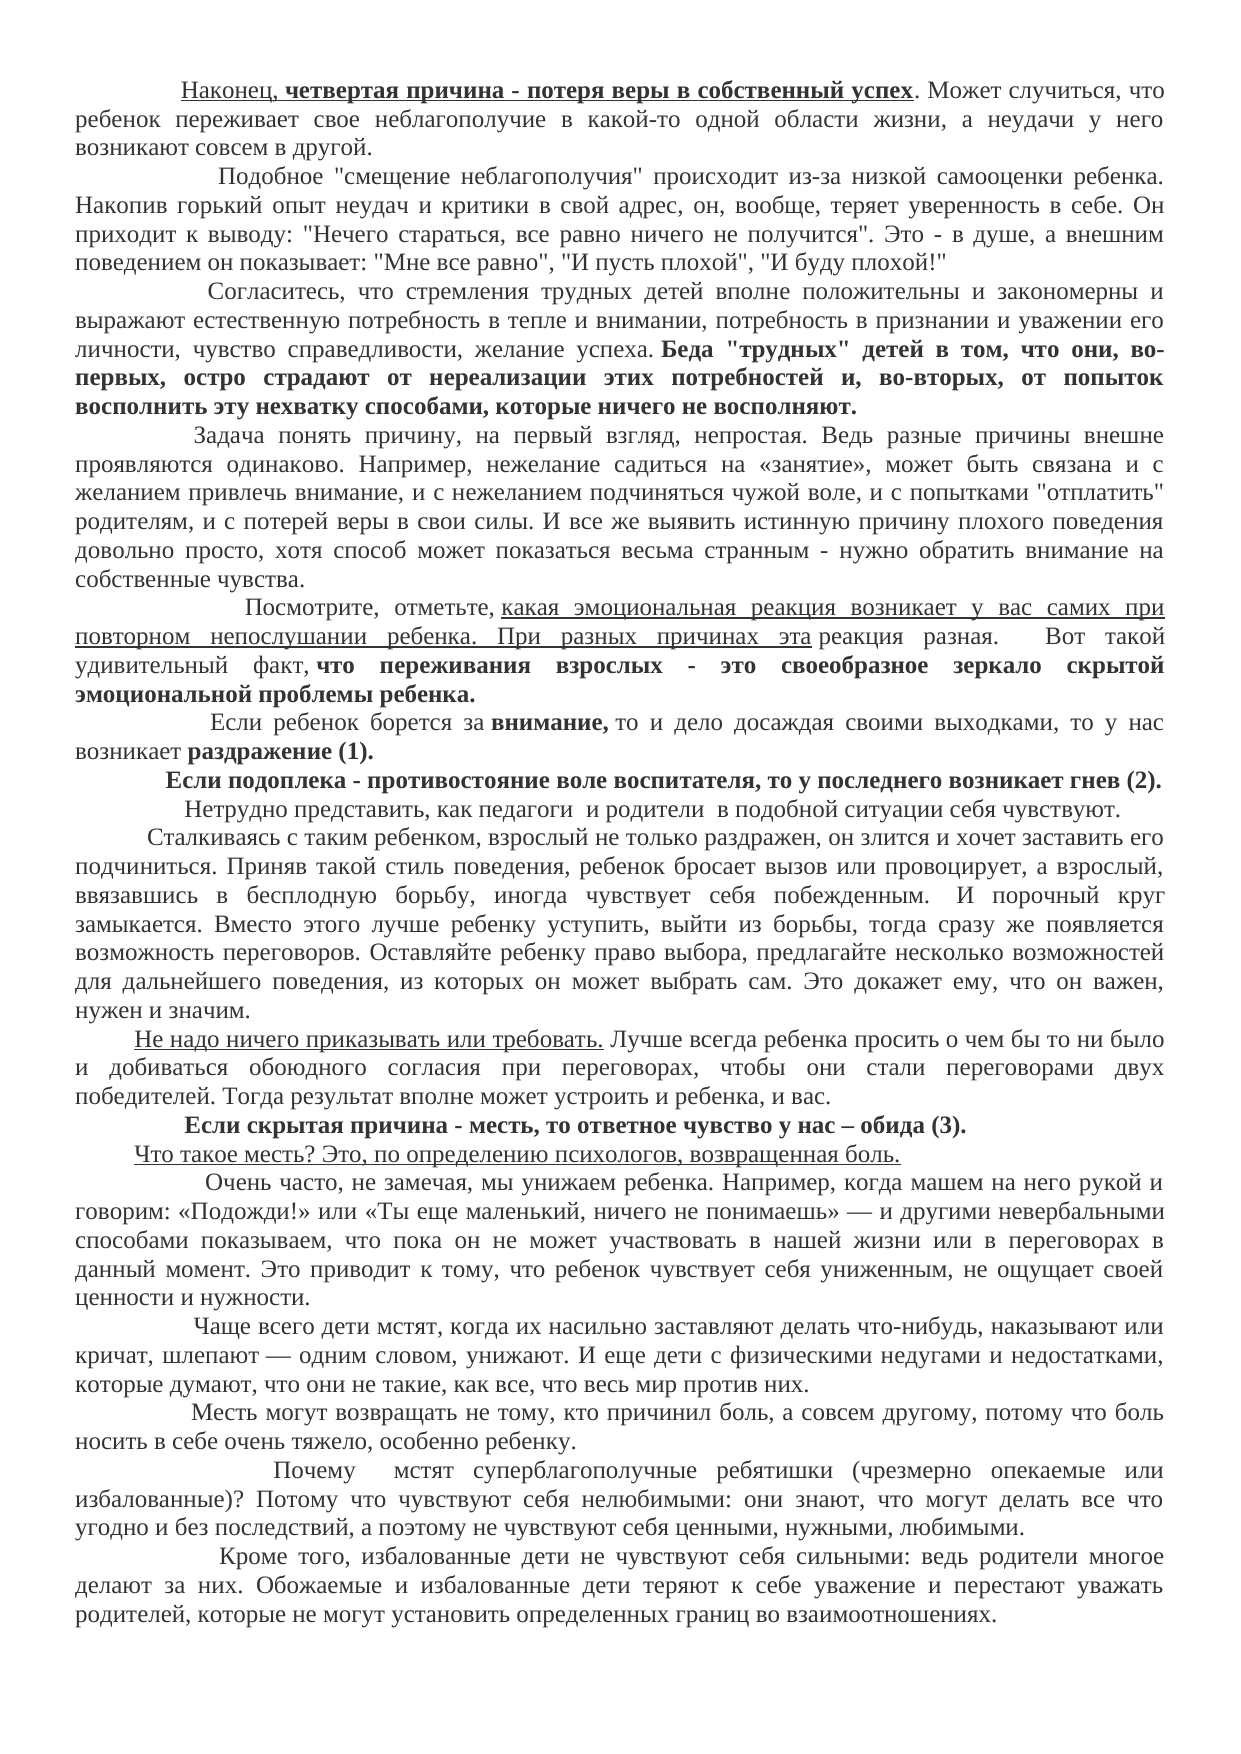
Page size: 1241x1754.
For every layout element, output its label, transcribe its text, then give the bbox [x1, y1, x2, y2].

text Нетрудно представить, как педагоги и родители в подобной ситуации себя чувствуют. [75, 794, 1165, 822]
text Что такое месть? Это, по определению психологов, возвращенная боль. [75, 1139, 1165, 1167]
text Чаще всего дети мстят, когда их насильно заставляют делать что-нибудь, наказывают или кричат, шлепают — одним словом, унижают. И еще дети с физическими недугами и недостатками, которые думают, что они не такие, как все, что весь мир против них. [75, 1311, 1165, 1397]
text Если ребенок борется за внимание, то и дело досаждая своими выходками, то у нас возникает раздражение (1). [75, 707, 1165, 765]
text Сталкиваясь с таким ребенком, взрослый не только раздражен, он злится и хочет заставить его подчиниться. Приняв такой стиль поведения, ребенок бросает вызов или провоцирует, а взрослый, ввязавшись в бесплодную борьбу, иногда чувствует себя побежденным. И порочный круг замыкается. Вместо этого лучше ребенку уступить, выйти из борьбы, тогда сразу же появляется возможность переговоров. Оставляйте ребенку право выбора, предлагайте несколько возможностей для дальнейшего поведения, из которых он может выбрать сам. Это докажет ему, что он важен, нужен и значим. [75, 822, 1165, 1024]
text Не надо ничего приказывать или требовать. Лучше всегда ребенка просить о чем бы то ни было и добиваться обоюдного согласия при переговорах, чтобы они стали переговорами двух победителей. Тогда результат вполне может устроить и ребенка, и вас. [75, 1024, 1165, 1110]
text Посмотрите, отметьте, какая эмоциональная реакция возникает у вас самих при повторном непослушании ребенка. При разных причинах эта реакция разная. Вот такой удивительный факт, что переживания взрослых - это своеобразное зеркало скрытой эмоциональной проблемы ребенка. [75, 592, 1165, 707]
text Наконец, четвертая причина - потеря веры в собственный успех. Может случиться, что ребенок переживает свое неблагополучие в какой-то одной области жизни, а неудачи у него возникают совсем в другой. [75, 75, 1165, 161]
text Согласитесь, что стремления трудных детей вполне положительны и закономерны и выражают естественную потребность в тепле и внимании, потребность в признании и уважении его личности, чувство справедливости, желание успеха. Беда "трудных" детей в том, что они, во-первых, остро страдают от нереализации этих потребностей и, во-вторых, от попыток восполнить эту нехватку способами, которые ничего не восполняют. [75, 276, 1165, 420]
text Месть могут возвращать не тому, кто причинил боль, а совсем другому, потому что боль носить в себе очень тяжело, особенно ребенку. [75, 1397, 1165, 1455]
text Задача понять причину, на первый взгляд, непростая. Ведь разные причины внешне проявляются одинаково. Например, нежелание садиться на «занятие», может быть связана и с желанием привлечь внимание, и с нежеланием подчиняться чужой воле, и с попытками "отплатить" родителям, и с потерей веры в свои силы. И все же выявить истинную причину плохого поведения довольно просто, хотя способ может показаться весьма странным - нужно обратить внимание на собственные чувства. [75, 420, 1165, 592]
text Подобное "смещение неблагополучия" происходит из-за низкой самооценки ребенка. Накопив горький опыт неудач и критики в свой адрес, он, вообще, теряет уверенность в себе. Он приходит к выводу: "Нечего стараться, все равно ничего не получится". Это - в душе, а внешним поведением он показывает: "Мне все равно", "И пусть плохой", "И буду плохой!" [75, 161, 1165, 276]
text Почему мстят суперблагополучные ребятишки (чрезмерно опекаемые или избалованные)? Потому что чувствуют себя нелюбимыми: они знают, что могут делать все что угодно и без последствий, а поэтому не чувствуют себя ценными, нужными, любимыми. [75, 1455, 1165, 1541]
text Если скрытая причина - месть, то ответное чувство у нас – обида (3). [75, 1110, 1165, 1139]
text Кроме того, избалованные дети не чувствуют себя сильными: ведь родители многое делают за них. Обожаемые и избалованные дети теряют к себе уважение и перестают уважать родителей, которые не могут установить определенных границ во взаимоотношениях. [75, 1541, 1165, 1627]
text Если подоплека - противостояние воле воспитателя, то у последнего возникает гнев (2). [75, 765, 1165, 794]
text Очень часто, не замечая, мы унижаем ребенка. Например, когда машем на него рукой и говорим: «Подожди!» или «Ты еще маленький, ничего не понимаешь» — и другими невербальными способами показываем, что пока он не может участвовать в нашей жизни или в переговорах в данный момент. Это приводит к тому, что ребенок чувствует себя униженным, не ощущает своей ценности и нужности. [75, 1167, 1165, 1311]
